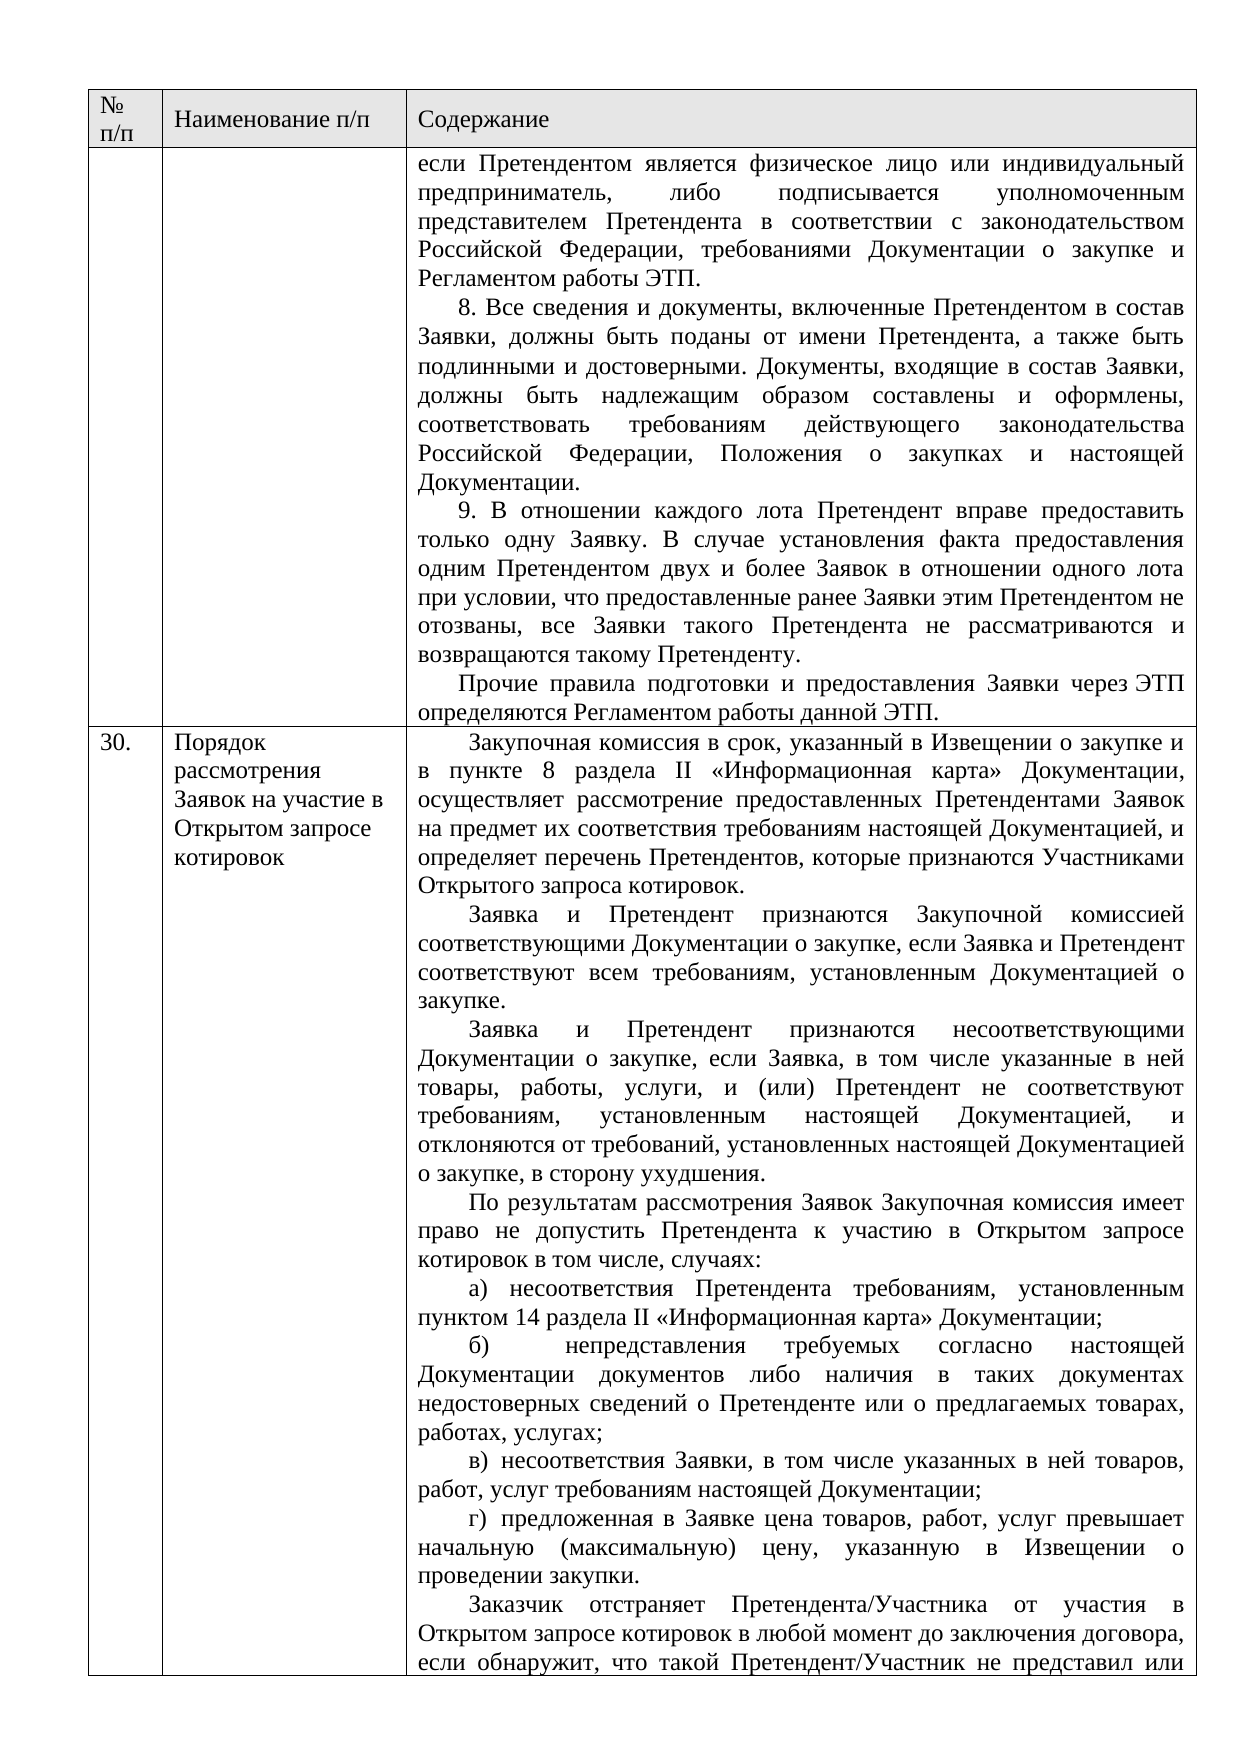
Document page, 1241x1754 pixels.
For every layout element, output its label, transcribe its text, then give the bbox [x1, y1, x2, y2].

table_header Содержание [407, 90, 1196, 147]
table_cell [407, 727, 1196, 1675]
table_header № п/п [89, 90, 162, 147]
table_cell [163, 727, 406, 1675]
table_cell [89, 148, 162, 726]
table_header Наименование п/п [163, 90, 406, 147]
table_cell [163, 148, 406, 726]
table_cell [89, 727, 162, 1675]
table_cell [407, 148, 1196, 726]
